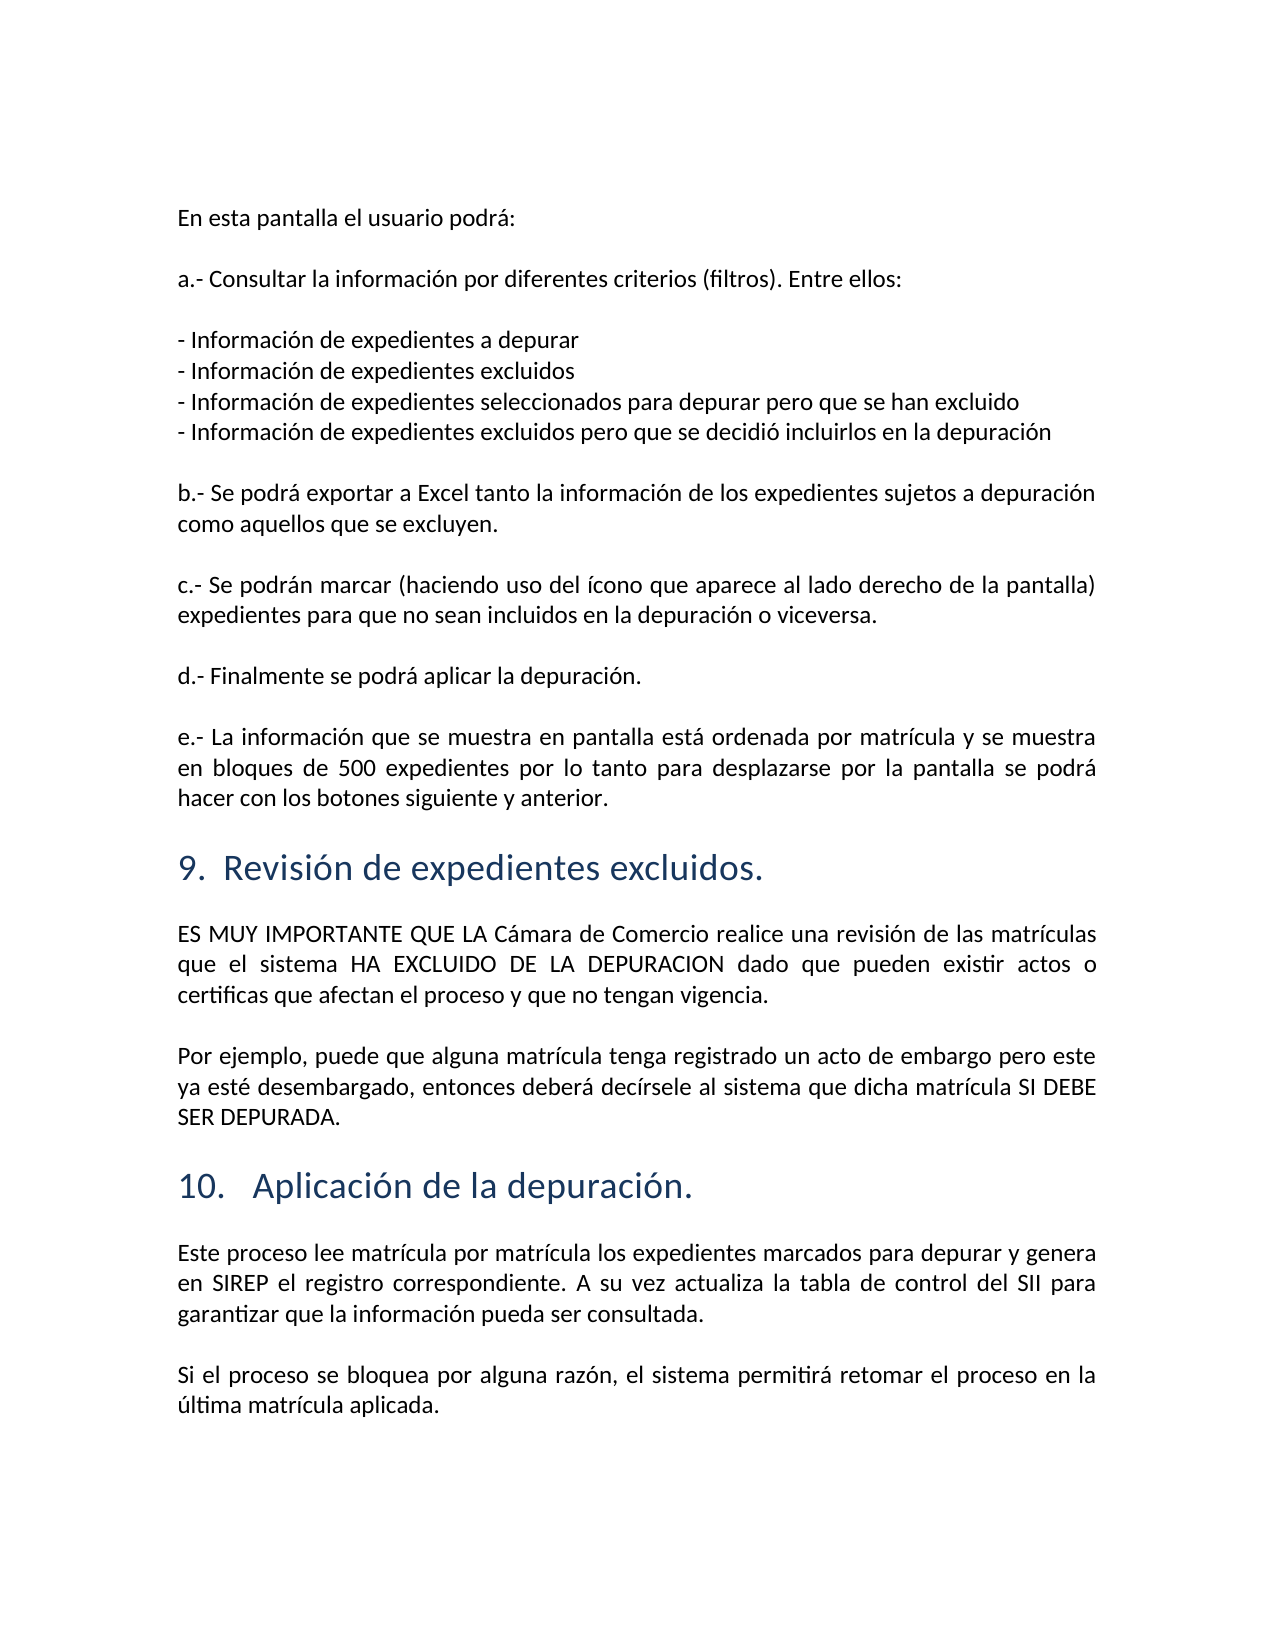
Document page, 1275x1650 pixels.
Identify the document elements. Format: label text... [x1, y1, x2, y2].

text b.- Se podrá exportar a Excel tanto la información de los expedientes sujetos a depuración como aquellos que se excluyen. [177, 477, 1098, 538]
text Este proceso lee matrícula por matrícula los expedientes marcados para depurar y genera en SIREP el registro correspondiente. A su vez actualiza la tabla de control del SII para garantizar que la información pueda ser consultada. [177, 1237, 1098, 1328]
text ES MUY IMPORTANTE QUE LA Cámara de Comercio realice una revisión de las matrículas que el sistema HA EXCLUIDO DE LA DEPURACION dado que pueden existir actos o certificas que afectan el proceso y que no tengan vigencia. [177, 918, 1098, 1010]
text En esta pantalla el usuario podrá: [177, 203, 1098, 233]
text Si el proceso se bloquea por alguna razón, el sistema permitirá retomar el proceso en la última matrícula aplicada. [177, 1359, 1098, 1420]
text c.- Se podrán marcar (haciendo uso del ícono que aparece al lado derecho de la pantalla) expedientes para que no sean incluidos en la depuración o viceversa. [177, 569, 1098, 630]
text e.- La información que se muestra en pantalla está ordenada por matrícula y se muestra en bloques de 500 expedientes por lo tanto para desplazarse por la pantalla se podrá hacer con los botones siguiente y anterior. [177, 721, 1098, 813]
text Por ejemplo, puede que alguna matrícula tenga registrado un acto de embargo pero este ya esté desembargado, entonces deberá decírsele al sistema que dicha matrícula SI DEBE SER DEPURADA. [177, 1040, 1098, 1132]
text a.- Consultar la información por diferentes criterios (filtros). Entre ellos: [177, 264, 1098, 294]
text - Información de expedientes excluidos [177, 355, 1098, 386]
text - Información de expedientes seleccionados para depurar pero que se han excluido [177, 386, 1098, 416]
title Revisión de expedientes excluidos. [177, 843, 1098, 889]
title Aplicación de la depuración. [177, 1162, 1098, 1208]
text d.- Finalmente se podrá aplicar la depuración. [177, 660, 1098, 691]
text - Información de expedientes excluidos pero que se decidió incluirlos en la depuración [177, 416, 1098, 447]
text - Información de expedientes a depurar [177, 325, 1098, 355]
